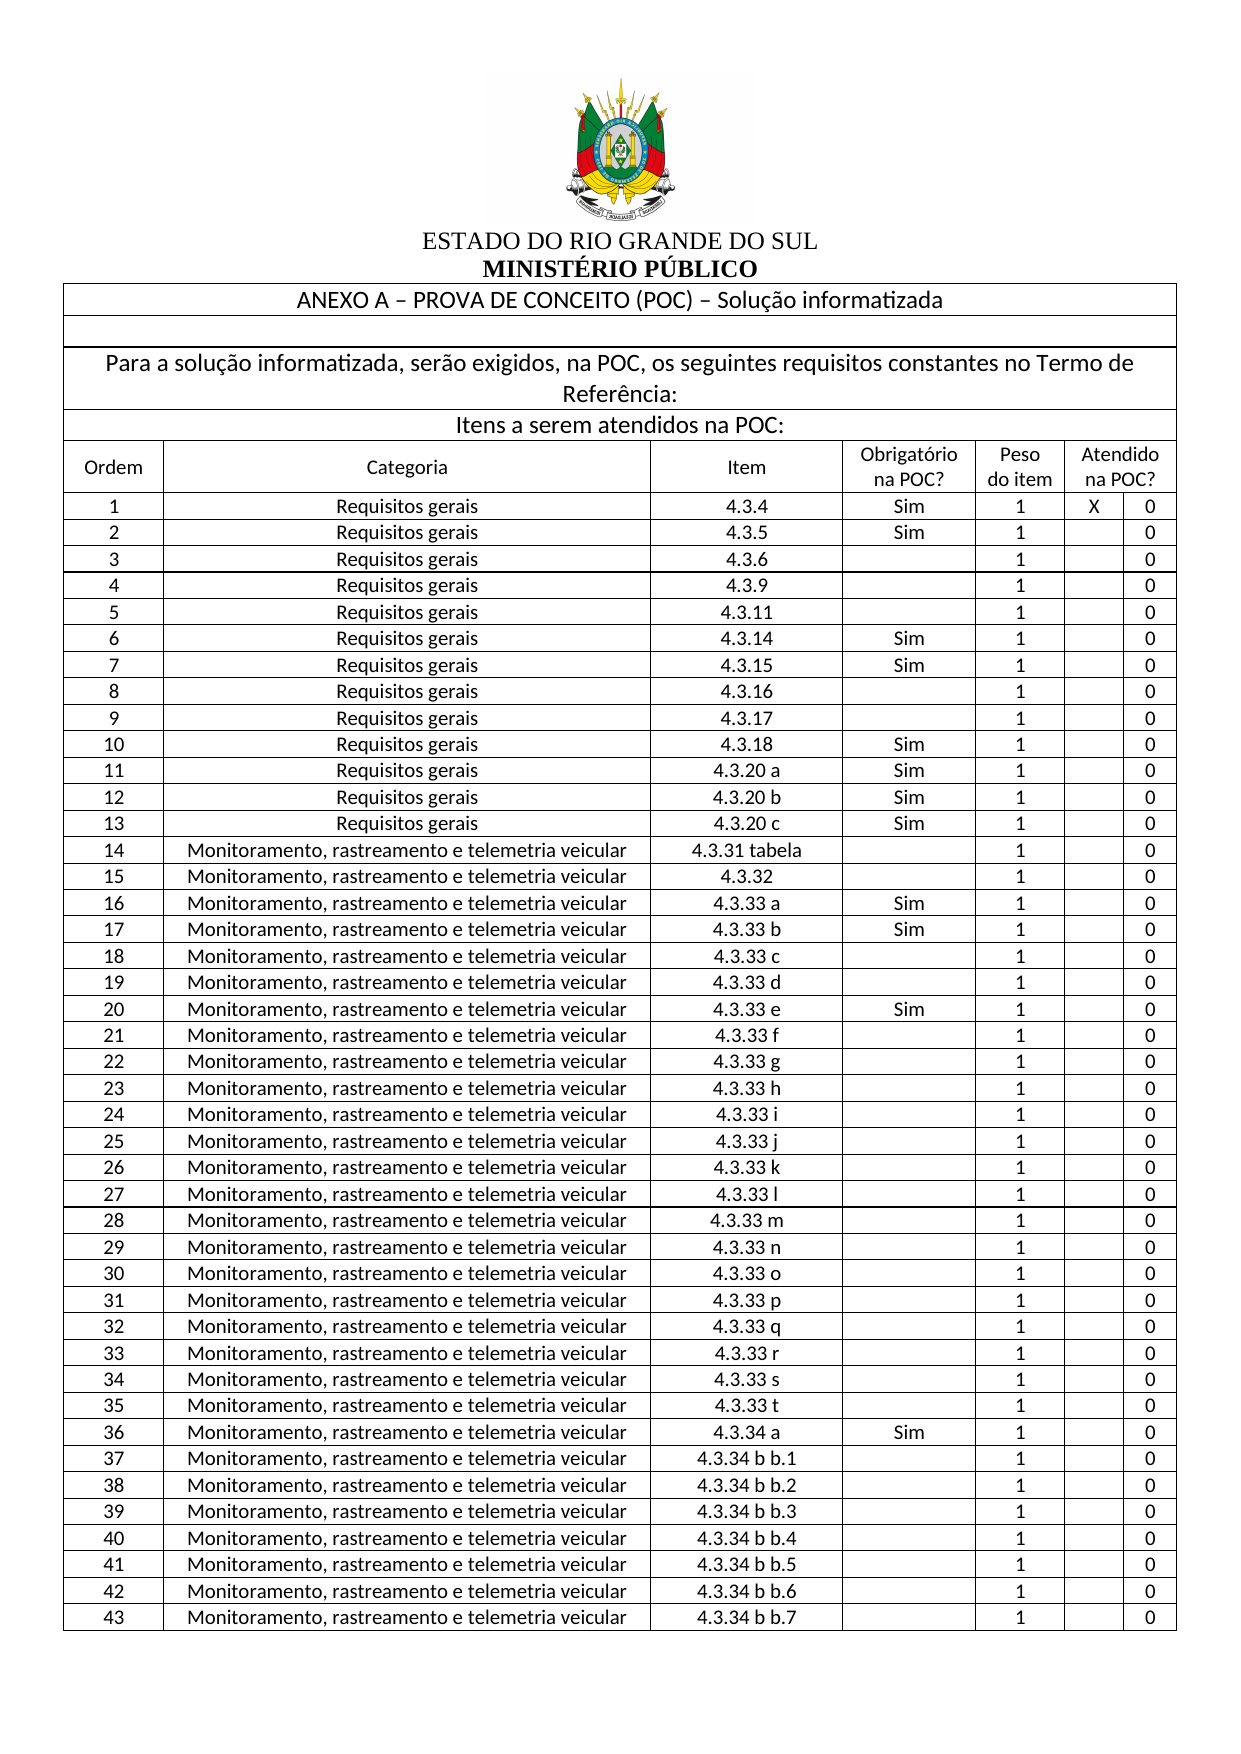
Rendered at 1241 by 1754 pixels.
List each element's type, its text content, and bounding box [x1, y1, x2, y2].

table_cell [843, 1604, 975, 1630]
table_cell [1065, 1181, 1123, 1206]
table_cell 4.3.34 b b.4 [651, 1525, 842, 1550]
table_cell [1065, 943, 1123, 968]
table_cell 0 [1124, 1022, 1176, 1048]
table_cell 0 [1124, 1049, 1176, 1074]
table_cell 1 [976, 943, 1064, 968]
table_cell 1 [976, 1181, 1064, 1206]
table_cell 38 [64, 1472, 163, 1497]
table_cell [1065, 705, 1123, 730]
table_cell [1065, 811, 1123, 836]
table_cell 10 [64, 731, 163, 757]
table_cell [64, 316, 1176, 346]
table_cell [843, 1049, 975, 1074]
table_cell 4.3.33 r [651, 1340, 842, 1365]
table_cell [843, 705, 975, 730]
table_cell 1 [976, 731, 1064, 757]
table_cell 4.3.33 h [651, 1075, 842, 1101]
table_cell Monitoramento, rastreamento e telemetria veicular [164, 1578, 650, 1603]
table_cell 1 [976, 1604, 1064, 1630]
table_cell [843, 1022, 975, 1048]
table_cell Requisitos gerais [164, 811, 650, 836]
table_cell 4.3.33 m [651, 1208, 842, 1233]
table_cell Monitoramento, rastreamento e telemetria veicular [164, 1181, 650, 1206]
table_cell 43 [64, 1604, 163, 1630]
table_cell Sim [843, 996, 975, 1021]
table_cell 1 [976, 1578, 1064, 1603]
table_cell 25 [64, 1128, 163, 1153]
table_cell 0 [1124, 811, 1176, 836]
table_cell 0 [1124, 1234, 1176, 1259]
table_cell 1 [976, 705, 1064, 730]
table_cell 0 [1124, 1393, 1176, 1418]
table_cell 4.3.33 k [651, 1155, 842, 1180]
table_cell Monitoramento, rastreamento e telemetria veicular [164, 969, 650, 995]
table_cell 1 [976, 520, 1064, 545]
table_cell [1065, 1393, 1123, 1418]
table_cell Monitoramento, rastreamento e telemetria veicular [164, 1313, 650, 1339]
table_cell 24 [64, 1102, 163, 1127]
table_cell Sim [843, 784, 975, 809]
table_cell [1065, 1234, 1123, 1259]
table_cell Sim [843, 811, 975, 836]
table_cell Monitoramento, rastreamento e telemetria veicular [164, 1260, 650, 1286]
table_cell 22 [64, 1049, 163, 1074]
table_cell 0 [1124, 969, 1176, 995]
table_cell 4.3.33 c [651, 943, 842, 968]
table_cell [843, 864, 975, 889]
table_cell Requisitos gerais [164, 493, 650, 518]
table_cell Requisitos gerais [164, 652, 650, 677]
table_cell [843, 1499, 975, 1524]
table_cell [1065, 625, 1123, 651]
table_cell 1 [976, 1525, 1064, 1550]
table_cell [843, 1208, 975, 1233]
table_cell 4.3.33 a [651, 890, 842, 915]
table_cell 0 [1124, 678, 1176, 704]
table_cell 9 [64, 705, 163, 730]
table_cell Monitoramento, rastreamento e telemetria veicular [164, 1075, 650, 1101]
table_cell [1065, 1155, 1123, 1180]
table_cell [1065, 599, 1123, 624]
table_cell Para a solução informatizada, serão exigidos, na POC, os seguintes requisitos constantes no Termo de Referência: [64, 348, 1176, 408]
table_cell 15 [64, 864, 163, 889]
table_cell 1 [976, 1366, 1064, 1392]
table_cell 19 [64, 969, 163, 995]
table_cell 4.3.33 e [651, 996, 842, 1021]
table_cell Sim [843, 916, 975, 942]
table_cell 0 [1124, 996, 1176, 1021]
table_cell Requisitos gerais [164, 678, 650, 704]
table_cell Monitoramento, rastreamento e telemetria veicular [164, 1499, 650, 1524]
table_cell 1 [976, 969, 1064, 995]
table_cell [843, 678, 975, 704]
table_cell 11 [64, 758, 163, 783]
table_cell [1065, 784, 1123, 809]
table_cell 31 [64, 1287, 163, 1312]
table_cell Ordem [64, 441, 163, 492]
table_cell 0 [1124, 1287, 1176, 1312]
table_cell Sim [843, 520, 975, 545]
table_cell 41 [64, 1551, 163, 1577]
table_cell 1 [976, 996, 1064, 1021]
table_cell [1065, 546, 1123, 571]
table_cell Monitoramento, rastreamento e telemetria veicular [164, 1393, 650, 1418]
table_cell Monitoramento, rastreamento e telemetria veicular [164, 943, 650, 968]
table_cell Sim [843, 625, 975, 651]
table_cell 0 [1124, 1181, 1176, 1206]
table_cell 1 [976, 1234, 1064, 1259]
table_cell Categoria [164, 441, 650, 492]
table_cell Requisitos gerais [164, 599, 650, 624]
table_cell 1 [976, 652, 1064, 677]
table_cell 4.3.6 [651, 546, 842, 571]
table_cell 1 [976, 599, 1064, 624]
table_cell Monitoramento, rastreamento e telemetria veicular [164, 1472, 650, 1497]
table_cell [843, 599, 975, 624]
table_cell 6 [64, 625, 163, 651]
table_cell [1065, 1313, 1123, 1339]
table_cell 1 [976, 784, 1064, 809]
table_cell 37 [64, 1446, 163, 1471]
table_cell 1 [976, 1128, 1064, 1153]
table_cell 23 [64, 1075, 163, 1101]
table_cell [843, 1260, 975, 1286]
table_cell [1065, 1287, 1123, 1312]
table_cell 4.3.34 b b.3 [651, 1499, 842, 1524]
table_cell [1065, 1578, 1123, 1603]
table_cell 12 [64, 784, 163, 809]
table_cell 2 [64, 520, 163, 545]
table_cell Monitoramento, rastreamento e telemetria veicular [164, 1102, 650, 1127]
table_cell [843, 943, 975, 968]
table_cell 4.3.33 d [651, 969, 842, 995]
table_cell 4.3.15 [651, 652, 842, 677]
table_cell [1065, 837, 1123, 862]
table_cell [1065, 1551, 1123, 1577]
table_cell 16 [64, 890, 163, 915]
table_cell 1 [976, 1049, 1064, 1074]
table_cell 4.3.11 [651, 599, 842, 624]
table_cell Requisitos gerais [164, 573, 650, 598]
table_cell 27 [64, 1181, 163, 1206]
table_cell Sim [843, 1419, 975, 1444]
table_cell 4.3.33 s [651, 1366, 842, 1392]
table_cell 0 [1124, 1419, 1176, 1444]
table_cell [1065, 1446, 1123, 1471]
table_cell 4.3.5 [651, 520, 842, 545]
table_cell Sim [843, 652, 975, 677]
table_cell X [1065, 493, 1123, 518]
table_cell 1 [976, 890, 1064, 915]
table_cell [1065, 731, 1123, 757]
table_cell [1065, 758, 1123, 783]
table_cell Monitoramento, rastreamento e telemetria veicular [164, 1551, 650, 1577]
picture [485, 73, 756, 226]
table_cell 0 [1124, 864, 1176, 889]
table_cell 0 [1124, 493, 1176, 518]
table_cell [843, 1181, 975, 1206]
table_cell 4.3.34 b b.1 [651, 1446, 842, 1471]
table_cell 1 [976, 1419, 1064, 1444]
table_cell 0 [1124, 520, 1176, 545]
table_cell Peso do item [976, 441, 1064, 492]
table_cell 0 [1124, 1525, 1176, 1550]
table_cell 1 [64, 493, 163, 518]
table_cell 3 [64, 546, 163, 571]
table_cell [843, 1525, 975, 1550]
table_cell 1 [976, 573, 1064, 598]
table_cell 4.3.34 b b.7 [651, 1604, 842, 1630]
table_cell 0 [1124, 1446, 1176, 1471]
table_cell [1065, 1525, 1123, 1550]
table_cell Item [651, 441, 842, 492]
table_cell 1 [976, 493, 1064, 518]
table_cell Monitoramento, rastreamento e telemetria veicular [164, 1604, 650, 1630]
table_cell 4.3.33 f [651, 1022, 842, 1048]
table_cell 1 [976, 1260, 1064, 1286]
table_cell 13 [64, 811, 163, 836]
table_cell 0 [1124, 1578, 1176, 1603]
table_cell [843, 1393, 975, 1418]
table_cell 34 [64, 1366, 163, 1392]
table_cell [1065, 916, 1123, 942]
table_cell 0 [1124, 1313, 1176, 1339]
table_cell Atendido na POC? [1065, 441, 1176, 492]
table_cell 30 [64, 1260, 163, 1286]
table_cell 8 [64, 678, 163, 704]
table_cell [843, 1446, 975, 1471]
table_cell 32 [64, 1313, 163, 1339]
table_header ANEXO A – PROVA DE CONCEITO (POC) – Solução informatizada [64, 284, 1176, 315]
table_cell 0 [1124, 1128, 1176, 1153]
table_cell 4.3.33 j [651, 1128, 842, 1153]
table_cell 26 [64, 1155, 163, 1180]
table_cell [1065, 678, 1123, 704]
table_cell 1 [976, 758, 1064, 783]
table_cell 0 [1124, 705, 1176, 730]
table_cell 0 [1124, 1260, 1176, 1286]
table_cell 0 [1124, 1499, 1176, 1524]
table_cell [1065, 1604, 1123, 1630]
table_cell 1 [976, 811, 1064, 836]
table_cell Requisitos gerais [164, 546, 650, 571]
table_cell Sim [843, 731, 975, 757]
table_cell 1 [976, 1287, 1064, 1312]
table_cell [843, 1075, 975, 1101]
table_cell 1 [976, 916, 1064, 942]
table_cell 1 [976, 1313, 1064, 1339]
table_cell 0 [1124, 837, 1176, 862]
table_cell Requisitos gerais [164, 705, 650, 730]
table_cell [1065, 1075, 1123, 1101]
table_cell [1065, 890, 1123, 915]
table_cell [1065, 1419, 1123, 1444]
table_cell 36 [64, 1419, 163, 1444]
table_cell 14 [64, 837, 163, 862]
table_cell [843, 1578, 975, 1603]
table_cell [843, 546, 975, 571]
table_cell 0 [1124, 1340, 1176, 1365]
table_cell [1065, 1128, 1123, 1153]
table_cell [1065, 1366, 1123, 1392]
table_cell 1 [976, 1551, 1064, 1577]
table_cell 1 [976, 678, 1064, 704]
table_cell [843, 1287, 975, 1312]
table_cell 0 [1124, 546, 1176, 571]
table_cell 1 [976, 1102, 1064, 1127]
table_cell 4.3.4 [651, 493, 842, 518]
table_cell 4.3.33 b [651, 916, 842, 942]
table_cell 0 [1124, 1155, 1176, 1180]
table_cell [1065, 1472, 1123, 1497]
table_cell Monitoramento, rastreamento e telemetria veicular [164, 1419, 650, 1444]
table_cell 0 [1124, 625, 1176, 651]
table_cell 33 [64, 1340, 163, 1365]
table_cell 4.3.17 [651, 705, 842, 730]
table_cell Requisitos gerais [164, 758, 650, 783]
table_cell 1 [976, 625, 1064, 651]
table_cell 4.3.33 g [651, 1049, 842, 1074]
table_cell [843, 573, 975, 598]
table_cell 4.3.31 tabela [651, 837, 842, 862]
table_cell [1065, 1208, 1123, 1233]
table_cell Monitoramento, rastreamento e telemetria veicular [164, 1128, 650, 1153]
table_cell [843, 969, 975, 995]
table_cell 21 [64, 1022, 163, 1048]
table_cell [843, 1155, 975, 1180]
table_cell 0 [1124, 1604, 1176, 1630]
table_cell Monitoramento, rastreamento e telemetria veicular [164, 996, 650, 1021]
table_cell [843, 1234, 975, 1259]
table_cell 0 [1124, 890, 1176, 915]
table_cell 40 [64, 1525, 163, 1550]
table_cell 0 [1124, 784, 1176, 809]
table_cell 4.3.34 a [651, 1419, 842, 1444]
table_cell 0 [1124, 573, 1176, 598]
table_cell 0 [1124, 1208, 1176, 1233]
table_cell Sim [843, 890, 975, 915]
table_cell Requisitos gerais [164, 784, 650, 809]
table_cell Sim [843, 758, 975, 783]
table_cell [843, 1128, 975, 1153]
table_cell 29 [64, 1234, 163, 1259]
table_cell 1 [976, 1393, 1064, 1418]
table_cell 4.3.33 p [651, 1287, 842, 1312]
table_cell [1065, 1260, 1123, 1286]
table_cell 1 [976, 864, 1064, 889]
table_cell [1065, 1102, 1123, 1127]
table_cell 35 [64, 1393, 163, 1418]
table_cell 4.3.34 b b.6 [651, 1578, 842, 1603]
table_cell 17 [64, 916, 163, 942]
table_cell [1065, 996, 1123, 1021]
table_cell Monitoramento, rastreamento e telemetria veicular [164, 890, 650, 915]
table_cell Requisitos gerais [164, 520, 650, 545]
table_cell [1065, 1049, 1123, 1074]
table_cell [843, 1102, 975, 1127]
table_cell Monitoramento, rastreamento e telemetria veicular [164, 1287, 650, 1312]
table_cell [843, 1472, 975, 1497]
table_cell 1 [976, 1472, 1064, 1497]
table_cell 4.3.18 [651, 731, 842, 757]
table_cell Monitoramento, rastreamento e telemetria veicular [164, 1525, 650, 1550]
table_cell 4 [64, 573, 163, 598]
table_cell 1 [976, 546, 1064, 571]
table_cell Sim [843, 493, 975, 518]
table_cell 4.3.33 n [651, 1234, 842, 1259]
table_cell 0 [1124, 731, 1176, 757]
table_cell [1065, 652, 1123, 677]
table_cell 4.3.34 b b.2 [651, 1472, 842, 1497]
table_cell Monitoramento, rastreamento e telemetria veicular [164, 837, 650, 862]
table_cell Monitoramento, rastreamento e telemetria veicular [164, 1340, 650, 1365]
table_cell 0 [1124, 758, 1176, 783]
table_cell Monitoramento, rastreamento e telemetria veicular [164, 1446, 650, 1471]
table_cell [843, 1366, 975, 1392]
table_cell Monitoramento, rastreamento e telemetria veicular [164, 1049, 650, 1074]
table_cell [1065, 1340, 1123, 1365]
table_cell Monitoramento, rastreamento e telemetria veicular [164, 1366, 650, 1392]
table_cell [843, 1313, 975, 1339]
table_cell 4.3.20 c [651, 811, 842, 836]
table_cell 28 [64, 1208, 163, 1233]
table_cell [843, 1340, 975, 1365]
table_cell 1 [976, 1155, 1064, 1180]
table_cell [1065, 864, 1123, 889]
table_cell 4.3.14 [651, 625, 842, 651]
table_cell Monitoramento, rastreamento e telemetria veicular [164, 1208, 650, 1233]
table_cell 0 [1124, 1472, 1176, 1497]
table_cell 4.3.32 [651, 864, 842, 889]
table_cell [843, 837, 975, 862]
table_cell 18 [64, 943, 163, 968]
table_cell 1 [976, 1075, 1064, 1101]
table_cell 4.3.33 i [651, 1102, 842, 1127]
table_cell 1 [976, 1208, 1064, 1233]
table_cell 0 [1124, 1102, 1176, 1127]
table_cell 4.3.20 a [651, 758, 842, 783]
table_cell Obrigatório na POC? [843, 441, 975, 492]
table_cell Monitoramento, rastreamento e telemetria veicular [164, 916, 650, 942]
table_cell 1 [976, 1499, 1064, 1524]
table_cell [1065, 969, 1123, 995]
table_cell 7 [64, 652, 163, 677]
table_cell Requisitos gerais [164, 625, 650, 651]
table_cell 39 [64, 1499, 163, 1524]
table_cell 0 [1124, 1075, 1176, 1101]
table_cell 1 [976, 1022, 1064, 1048]
table_cell Monitoramento, rastreamento e telemetria veicular [164, 1022, 650, 1048]
table_cell 5 [64, 599, 163, 624]
table_cell Requisitos gerais [164, 731, 650, 757]
table_cell 42 [64, 1578, 163, 1603]
table_cell 0 [1124, 943, 1176, 968]
table_cell [1065, 573, 1123, 598]
table_cell 4.3.16 [651, 678, 842, 704]
table_cell Itens a serem atendidos na POC: [64, 410, 1176, 440]
table_cell 0 [1124, 652, 1176, 677]
table_cell 4.3.33 t [651, 1393, 842, 1418]
table_cell [1065, 1499, 1123, 1524]
table_cell Monitoramento, rastreamento e telemetria veicular [164, 1155, 650, 1180]
table_cell 4.3.9 [651, 573, 842, 598]
table_cell [1065, 520, 1123, 545]
table_cell 0 [1124, 1366, 1176, 1392]
table_cell 1 [976, 837, 1064, 862]
table_cell 0 [1124, 1551, 1176, 1577]
table_cell 4.3.33 l [651, 1181, 842, 1206]
table_cell 0 [1124, 599, 1176, 624]
table_cell Monitoramento, rastreamento e telemetria veicular [164, 1234, 650, 1259]
table_cell 4.3.34 b b.5 [651, 1551, 842, 1577]
table_cell 4.3.33 q [651, 1313, 842, 1339]
table_cell [1065, 1022, 1123, 1048]
table_cell Monitoramento, rastreamento e telemetria veicular [164, 864, 650, 889]
table_cell 1 [976, 1446, 1064, 1471]
table_cell 4.3.33 o [651, 1260, 842, 1286]
table_cell 4.3.20 b [651, 784, 842, 809]
table_cell 1 [976, 1340, 1064, 1365]
table_cell 20 [64, 996, 163, 1021]
table_cell [843, 1551, 975, 1577]
table_cell 0 [1124, 916, 1176, 942]
